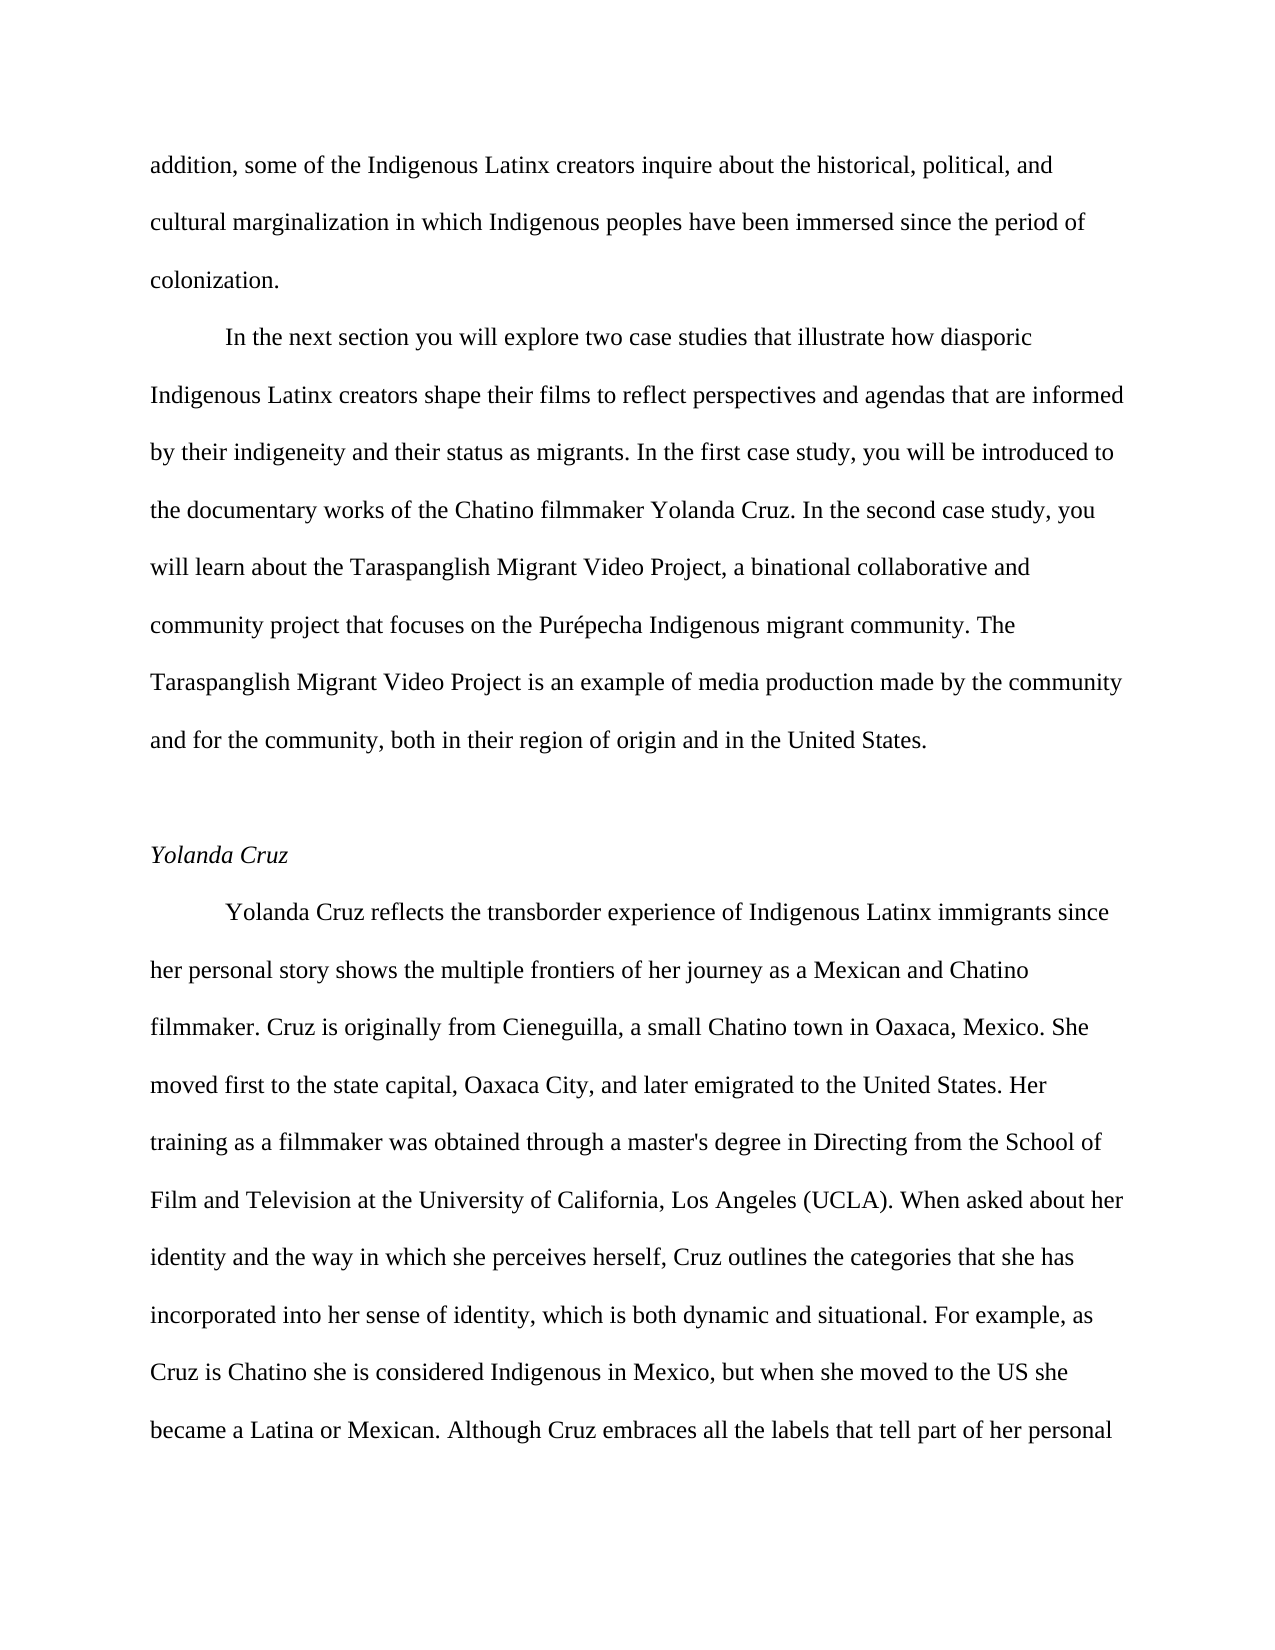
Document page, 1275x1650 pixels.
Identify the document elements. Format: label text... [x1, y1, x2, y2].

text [150, 897, 1125, 1444]
subtitle Yolanda Cruz [150, 840, 1125, 869]
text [150, 150, 1125, 294]
text In the next section you will explore two case studies that illustrate how diasporic Indigenous Latinx creators shape their films to reflect perspectives and agendas that are informed by their indigeneity and their status as migrants. In the first case study, you will be introduced to the documentary works of the Chatino filmmaker Yolanda Cruz. In the second case study, you will learn about the Taraspanglish Migrant Video Project, a binational collaborative and community project that focuses on the Purépecha Indigenous migrant community. The Taraspanglish Migrant Video Project is an example of media production made by the community and for the community, both in their region of origin and in the United States. [150, 322, 1125, 754]
